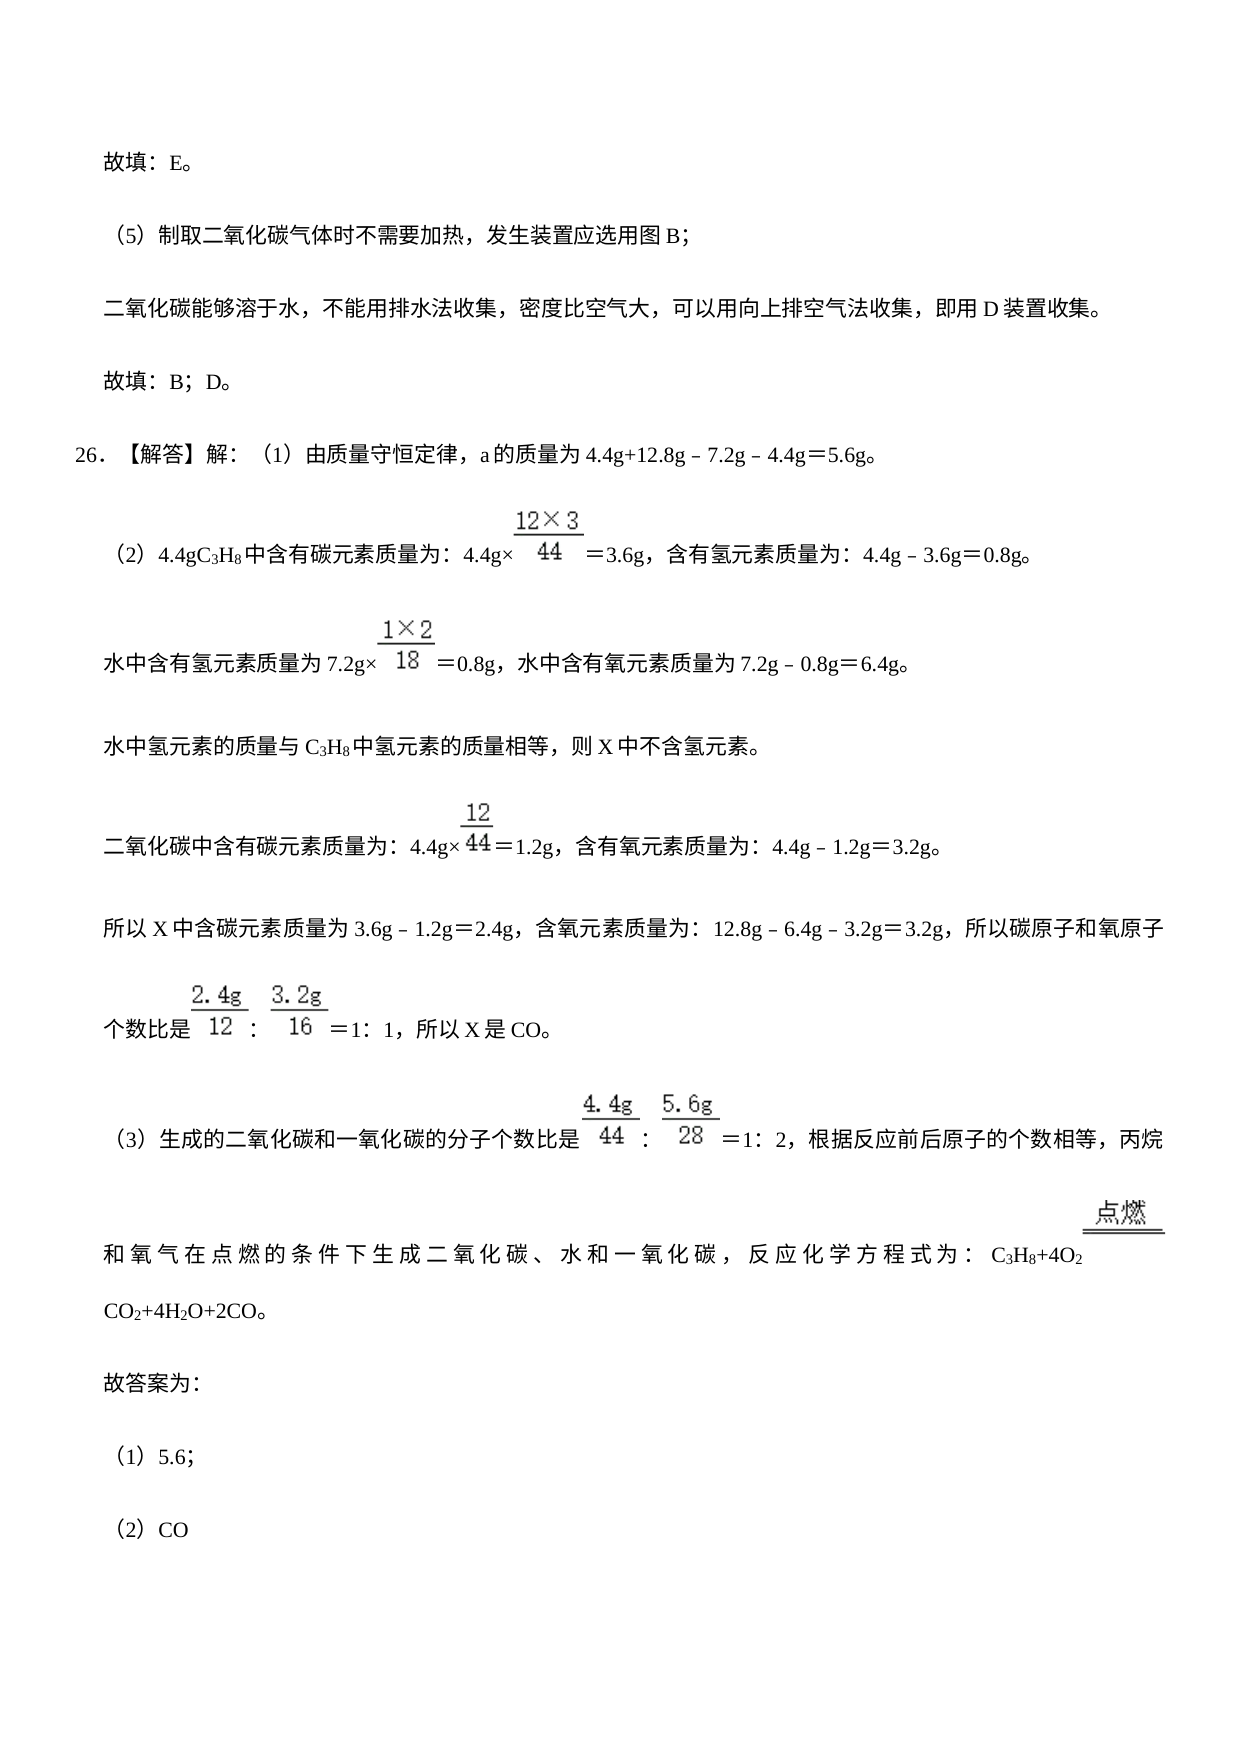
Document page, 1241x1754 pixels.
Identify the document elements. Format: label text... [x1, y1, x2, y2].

text 水中氢元素的质量与C3H8中氢元素的质量相等，则X中不含氢元素。 [103, 726, 1165, 763]
picture [662, 1090, 720, 1147]
picture [1082, 1200, 1166, 1263]
text （3）生成的二氧化碳和一氧化碳的分子个数比是：＝1：2，根据反应前后原子的个数相等，丙烷和氧气在点燃的条件下生成二氧化碳、水和一氧化碳，反应化学方程式为：C3H8+4O2CO2+4H2O+2CO。 [103, 1091, 1165, 1327]
picture [460, 799, 494, 854]
text 二氧化碳能够溶于水，不能用排水法收集，密度比空气大，可以用向上排空气法收集，即用D装置收集。 [103, 288, 1165, 325]
text （2）4.4gC3H8中含有碳元素质量为：4.4g×＝3.6g，含有氢元素质量为：4.4g﹣3.6g＝0.8g。 [103, 508, 1165, 580]
text 故填：B；D。 [103, 362, 1165, 398]
text 故填：E。 [103, 142, 1165, 179]
text （1）5.6； [103, 1437, 1165, 1473]
picture [513, 507, 584, 563]
text （5）制取二氧化碳气体时不需要加热，发生装置应选用图B； [103, 216, 1165, 252]
picture [377, 617, 435, 672]
text （2）CO [103, 1510, 1165, 1546]
text 故答案为： [103, 1364, 1165, 1400]
text 所以X中含碳元素质量为3.6g﹣1.2g＝2.4g，含氧元素质量为：12.8g﹣6.4g﹣3.2g＝3.2g，所以碳原子和氧原子个数比是：＝1：1，所以X是CO。 [103, 909, 1165, 1054]
picture [270, 981, 329, 1038]
text 水中含有氢元素质量为7.2g×＝0.8g，水中含有氧元素质量为7.2g﹣0.8g＝6.4g。 [103, 617, 1165, 690]
picture [191, 981, 249, 1038]
text 二氧化碳中含有碳元素质量为：4.4g×＝1.2g，含有氧元素质量为：4.4g﹣1.2g＝3.2g。 [103, 799, 1165, 872]
picture [582, 1090, 640, 1147]
text 26．【解答】解：（1）由质量守恒定律，a的质量为4.4g+12.8g﹣7.2g﹣4.4g＝5.6g。 [75, 434, 1165, 471]
